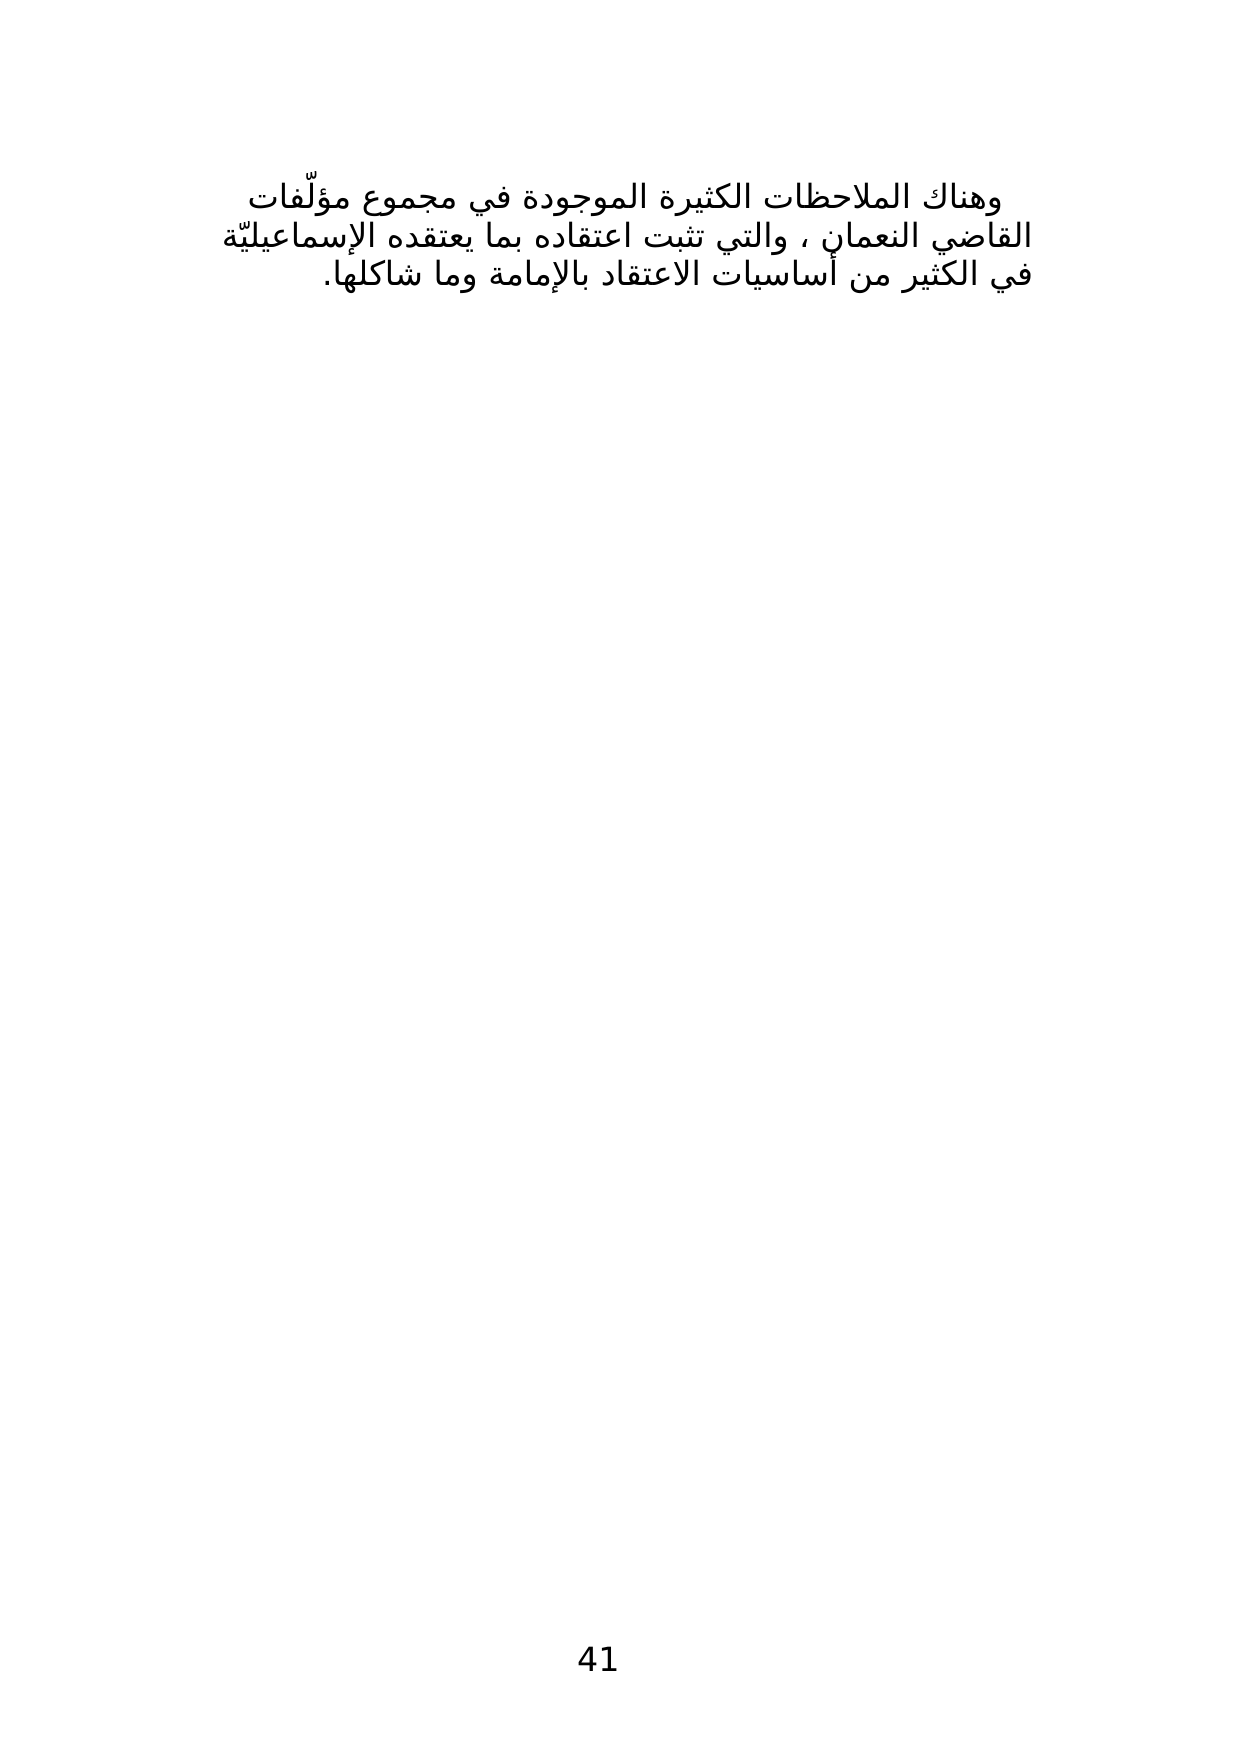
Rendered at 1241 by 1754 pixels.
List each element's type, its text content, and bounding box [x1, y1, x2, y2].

text وهناك الملاحظات الكثيرة الموجودة في مجموع مؤلّفات القاضي النعمان ، والتي تثبت اعتقاده بما يعتقده الإسماعيليّة في الكثير من أساسيات الاعتقاد بالإمامة وما شاكلها. [222, 177, 1033, 294]
